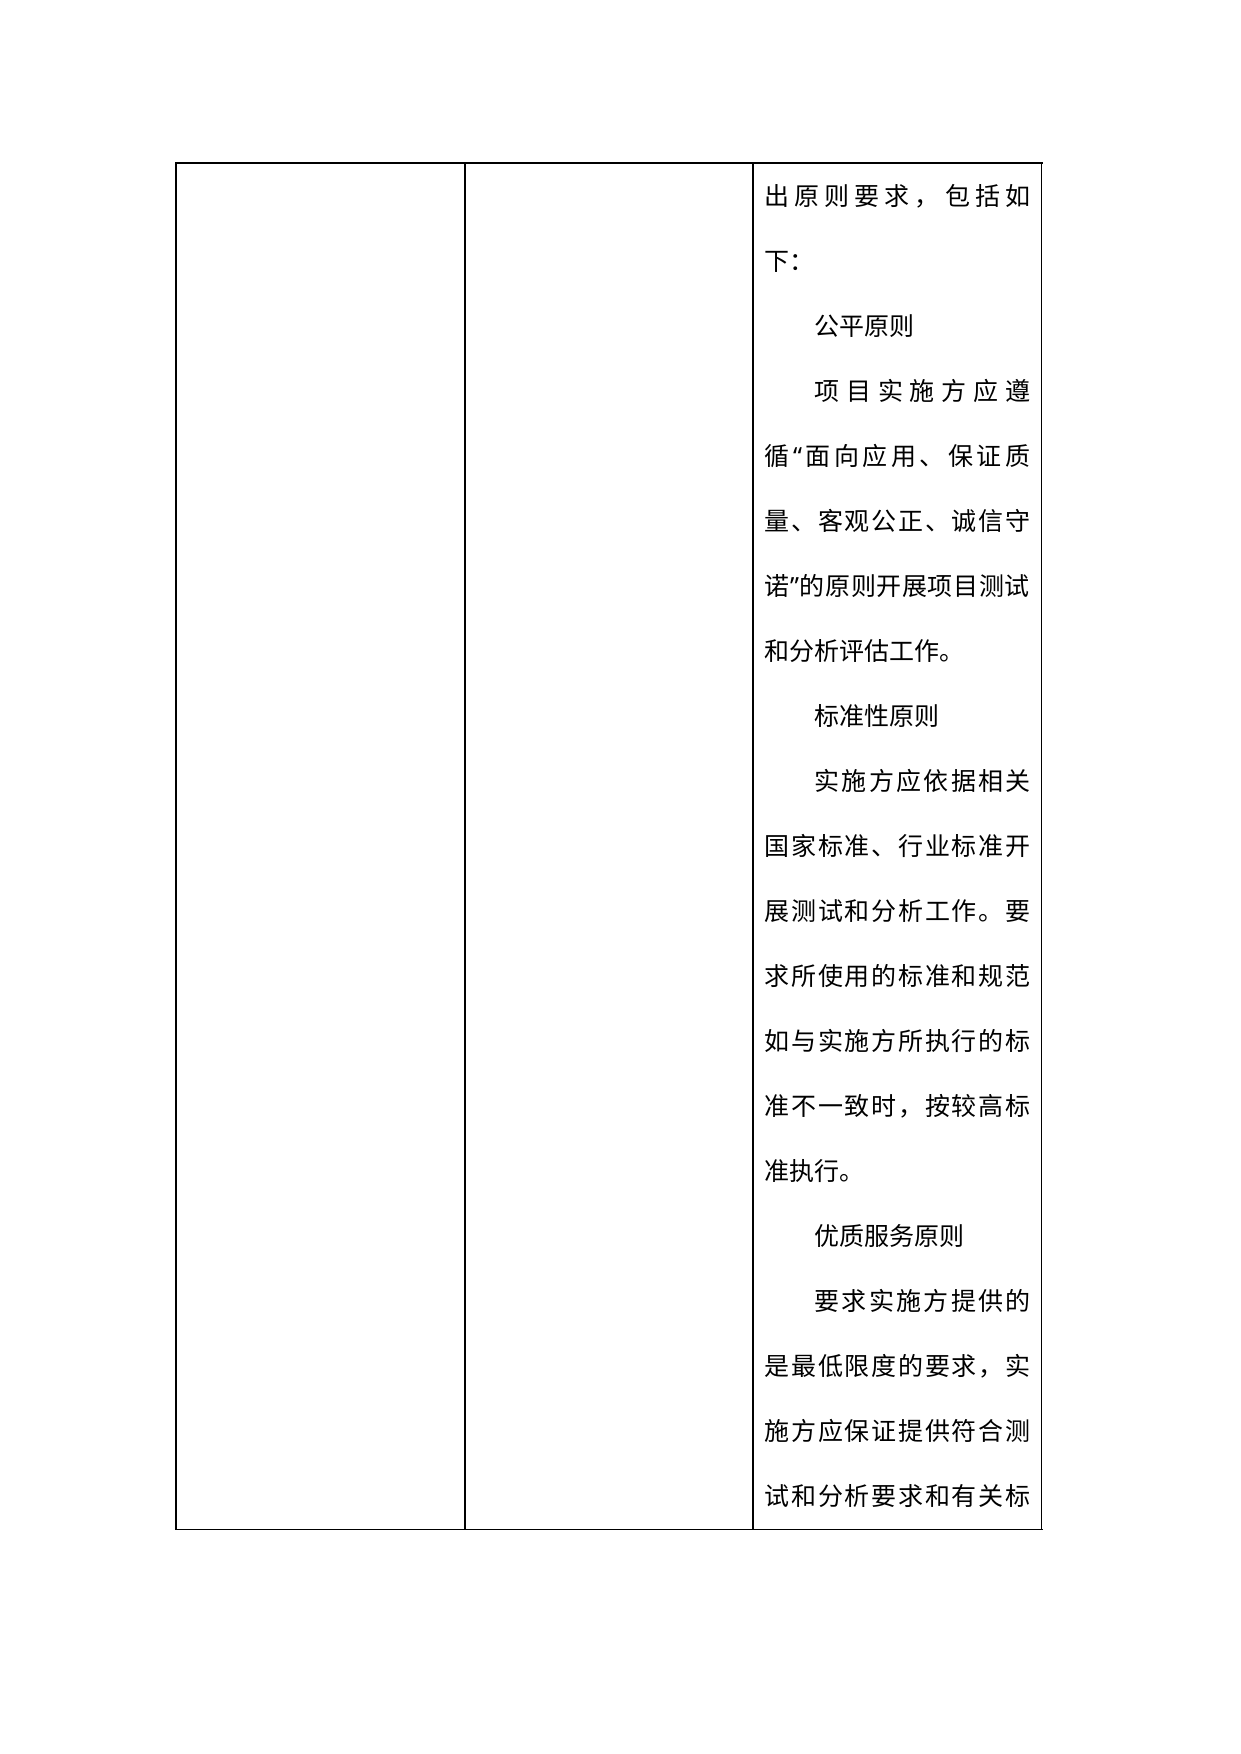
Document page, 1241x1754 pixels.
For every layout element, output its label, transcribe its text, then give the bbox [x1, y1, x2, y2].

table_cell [754, 164, 1041, 1528]
table_cell [466, 164, 752, 1528]
table_cell 1 [177, 164, 464, 1528]
